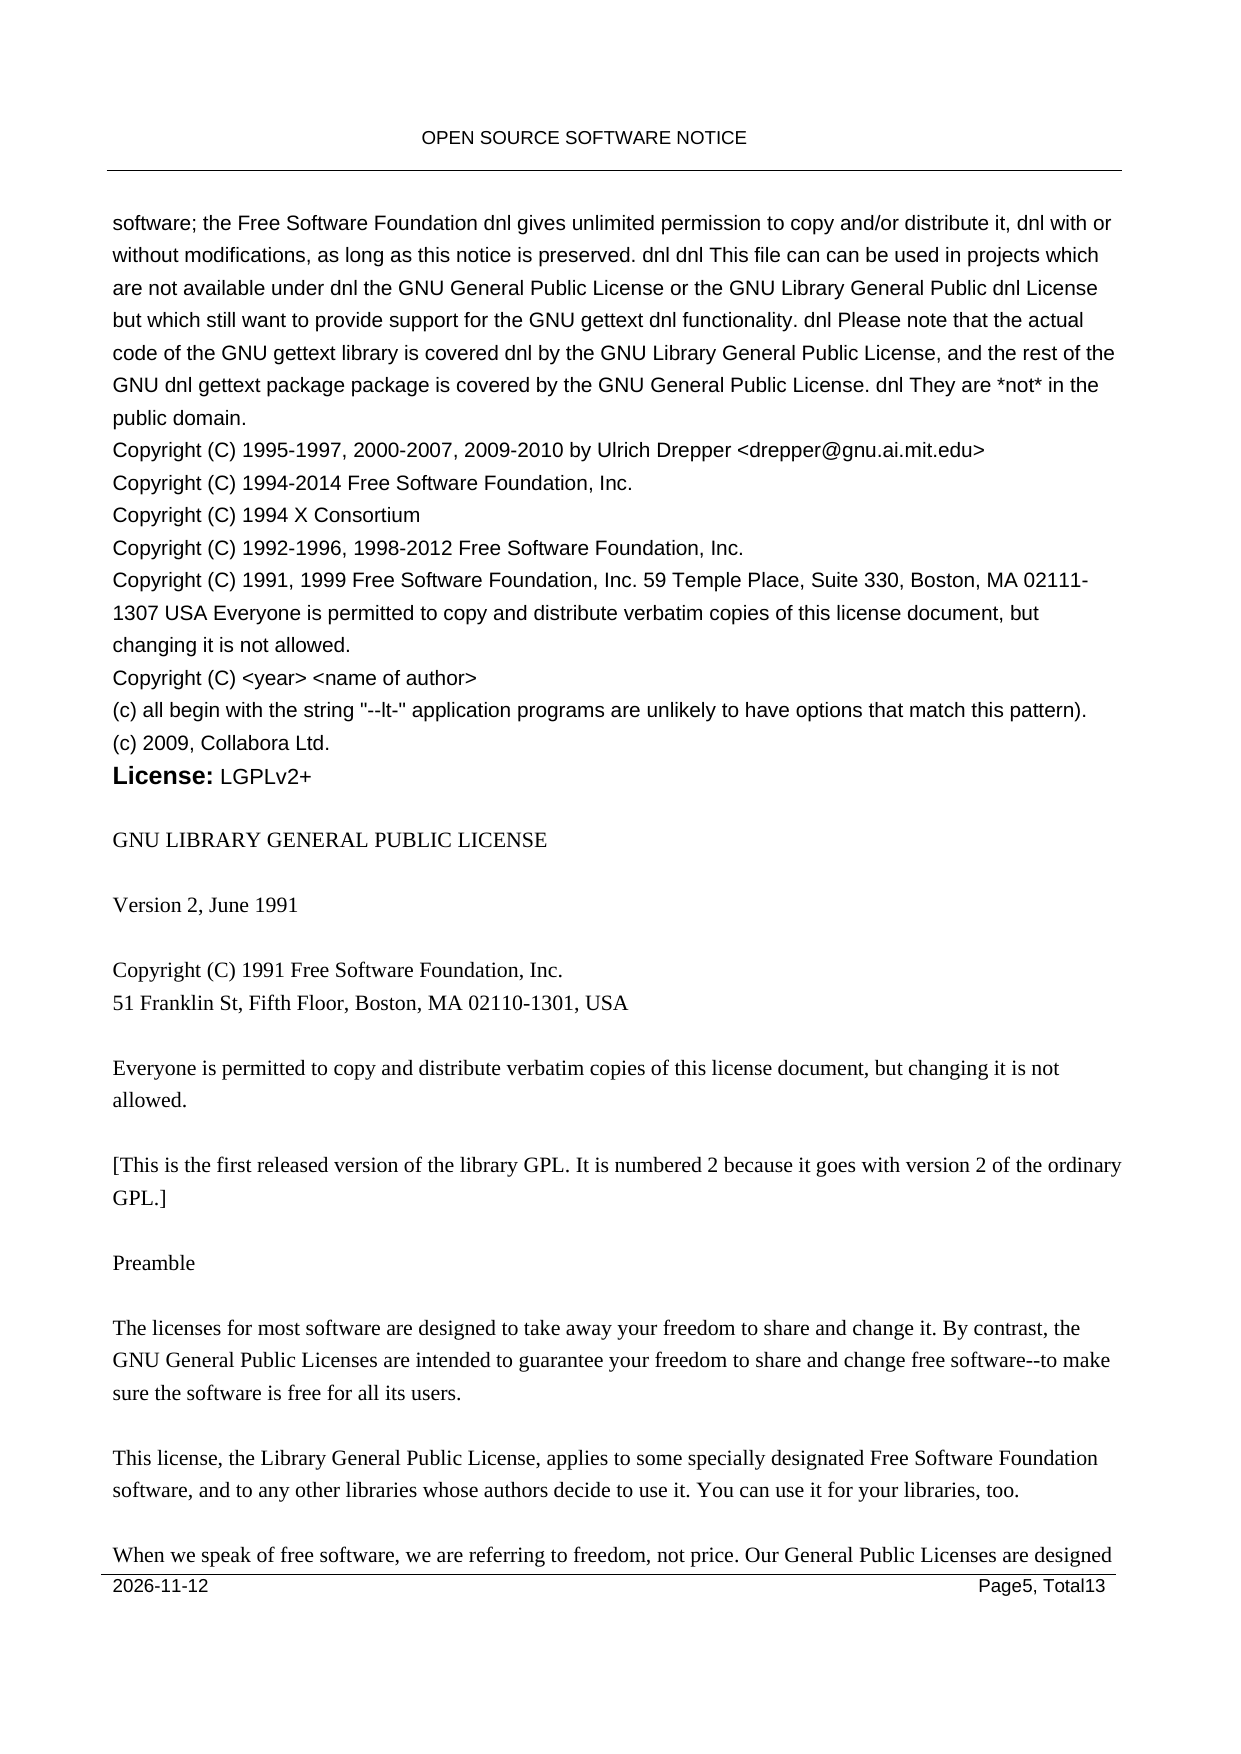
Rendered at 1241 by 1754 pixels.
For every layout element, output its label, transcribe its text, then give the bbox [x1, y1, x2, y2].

text (c) 2009, Collabora Ltd. [112, 726, 1128, 759]
text Copyright (C) 1992-1996, 1998-2012 Free Software Foundation, Inc. [112, 531, 1128, 564]
text Copyright (C) <year> <name of author> [112, 661, 1128, 694]
text Copyright (C) 1994-2014 Free Software Foundation, Inc. [112, 466, 1128, 499]
text Copyright (C) 1995-1997, 2000-2007, 2009-2010 by Ulrich Drepper <drepper@gnu.ai.mit.edu> [112, 434, 1128, 466]
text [112, 759, 1128, 1571]
text Copyright (C) 1991, 1999 Free Software Foundation, Inc. 59 Temple Place, Suite 330, Boston, MA 02111-1307 USA Everyone is permitted to copy and distribute verbatim copies of this license document, but changing it is not allowed. [112, 564, 1128, 661]
text Copyright (C) 1994 X Consortium [112, 499, 1128, 531]
text (c) all begin with the string "--lt-" application programs are unlikely to have options that match this pattern). [112, 694, 1128, 726]
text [112, 206, 1128, 434]
